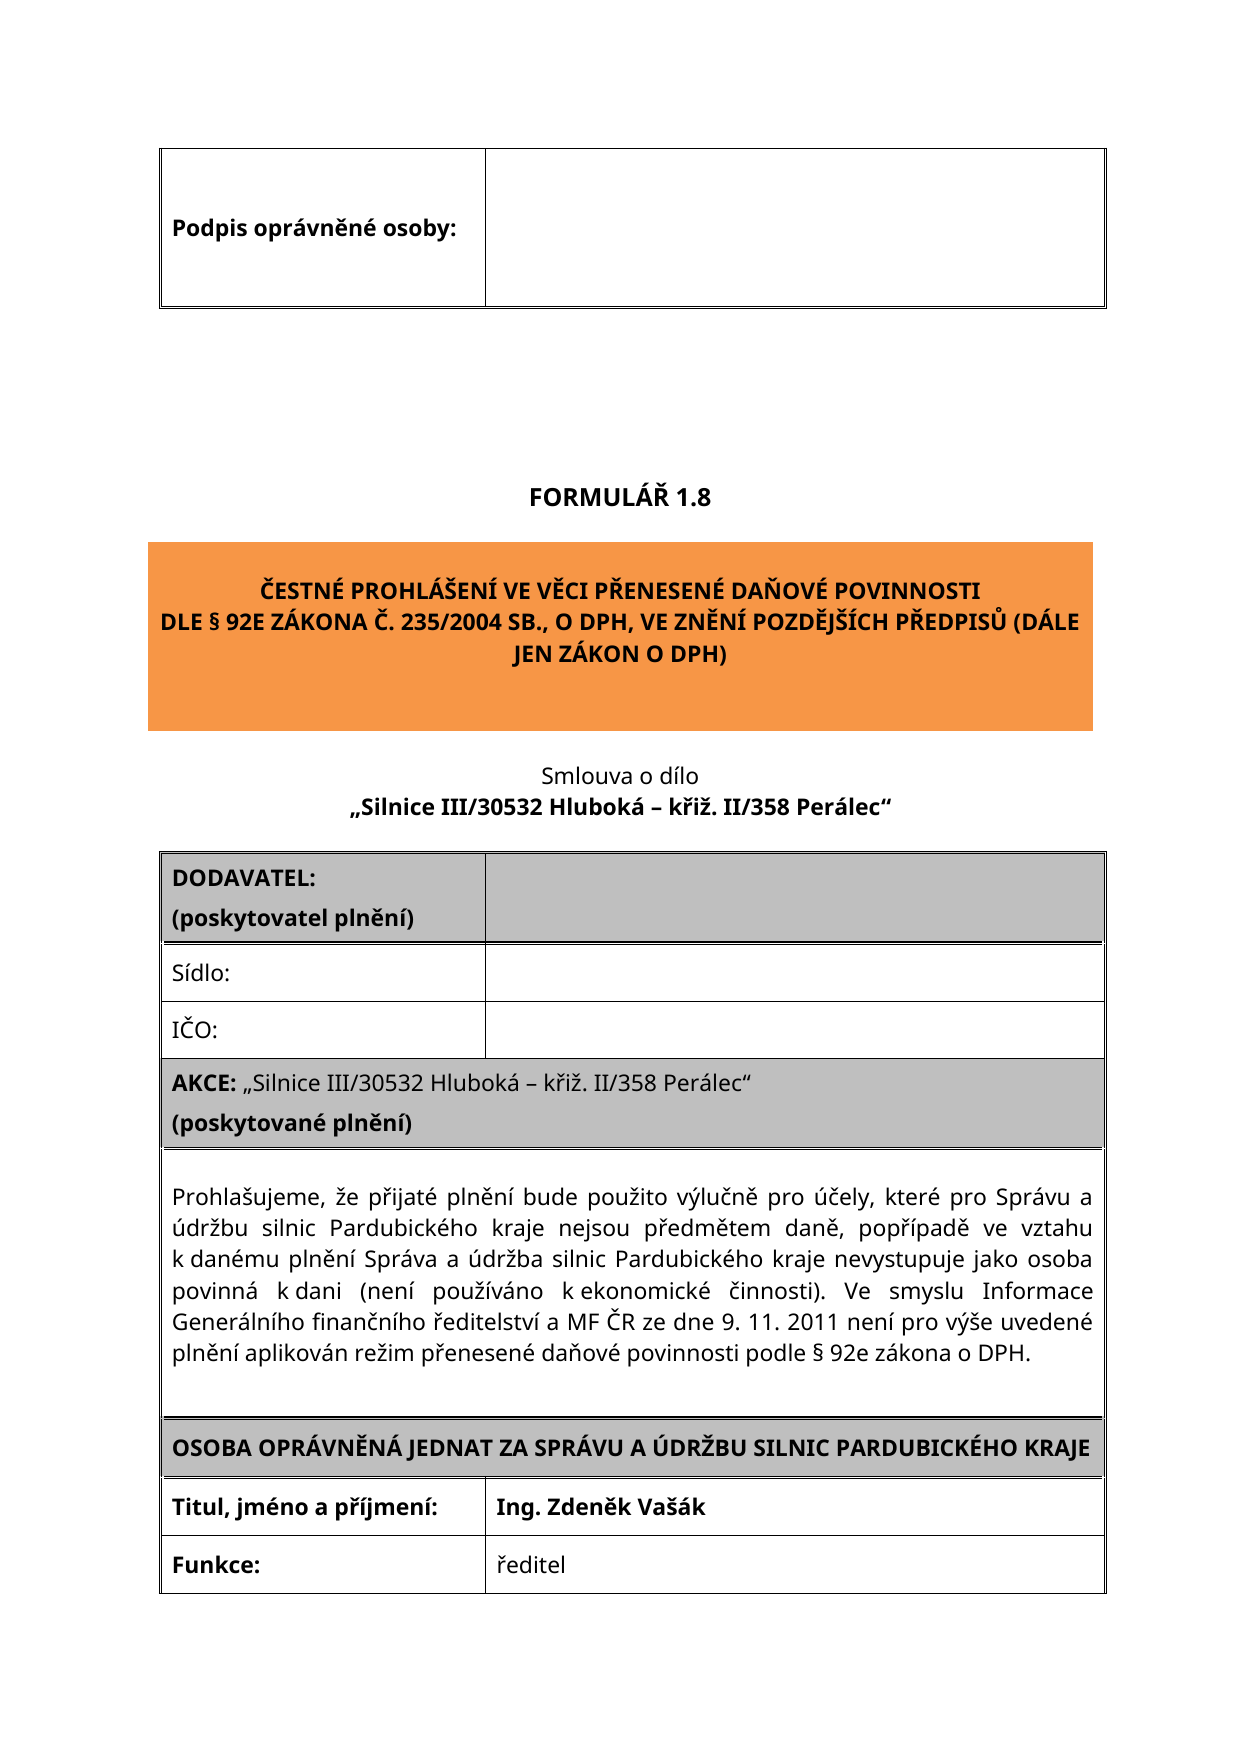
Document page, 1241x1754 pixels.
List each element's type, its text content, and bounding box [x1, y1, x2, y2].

table_cell Funkce: [162, 1536, 485, 1592]
table_header DODAVATEL: (poskytovatel plnění) [162, 854, 485, 941]
table_cell AKCE: „Silnice III/30532 Hluboká – křiž. II/358 Perálec“ (poskytované plnění) [162, 1059, 1104, 1147]
table_cell [486, 1002, 1104, 1058]
table_cell Ing. Zdeněk Vašák [486, 1476, 1104, 1535]
table_cell [486, 149, 1104, 306]
text „Silnice III/30532 Hluboká – křiž. II/358 Perálec“ [148, 791, 1093, 822]
table_cell osoba oprávněná jednat za SPRÁVU A ÚDRŽBU SILNIC PARDUBICKÉHO KRAJE [162, 1416, 1104, 1476]
text FORMULÁŘ 1.8 [148, 480, 1093, 514]
text Smlouva o dílo [148, 760, 1093, 791]
text dle § 92e zákona č. 235/2004 Sb., o DPH, ve znění pozdějších předpisů (dále jen zákon o DPH) [148, 606, 1093, 669]
table_cell Prohlašujeme, že přijaté plnění bude použito výlučně pro účely, které pro Správu a údržbu silnic Pardubického kraje nejsou předmětem daně, popřípadě ve vztahu k danému plnění Správa a údržba silnic Pardubického kraje nevystupuje jako osoba povinná k dani (není používáno k ekonomické činnosti). Ve smyslu Informace Generálního finančního ředitelství a MF ČR ze dne 9. 11. 2011 není pro výše uvedené plnění aplikován režim přenesené daňové povinnosti podle § 92e zákona o DPH. [162, 1147, 1104, 1416]
table_cell [486, 941, 1104, 1001]
table_cell ředitel [486, 1536, 1104, 1592]
text čestné Prohlášení ve věci přenesené daňové povinnosti [148, 575, 1093, 606]
table_header [486, 854, 1104, 941]
table_cell Titul, jméno a příjmení: [162, 1476, 485, 1535]
table_cell IČO: [162, 1002, 485, 1058]
table_cell Sídlo: [162, 941, 485, 1001]
table_cell Podpis oprávněné osoby: [162, 149, 485, 306]
